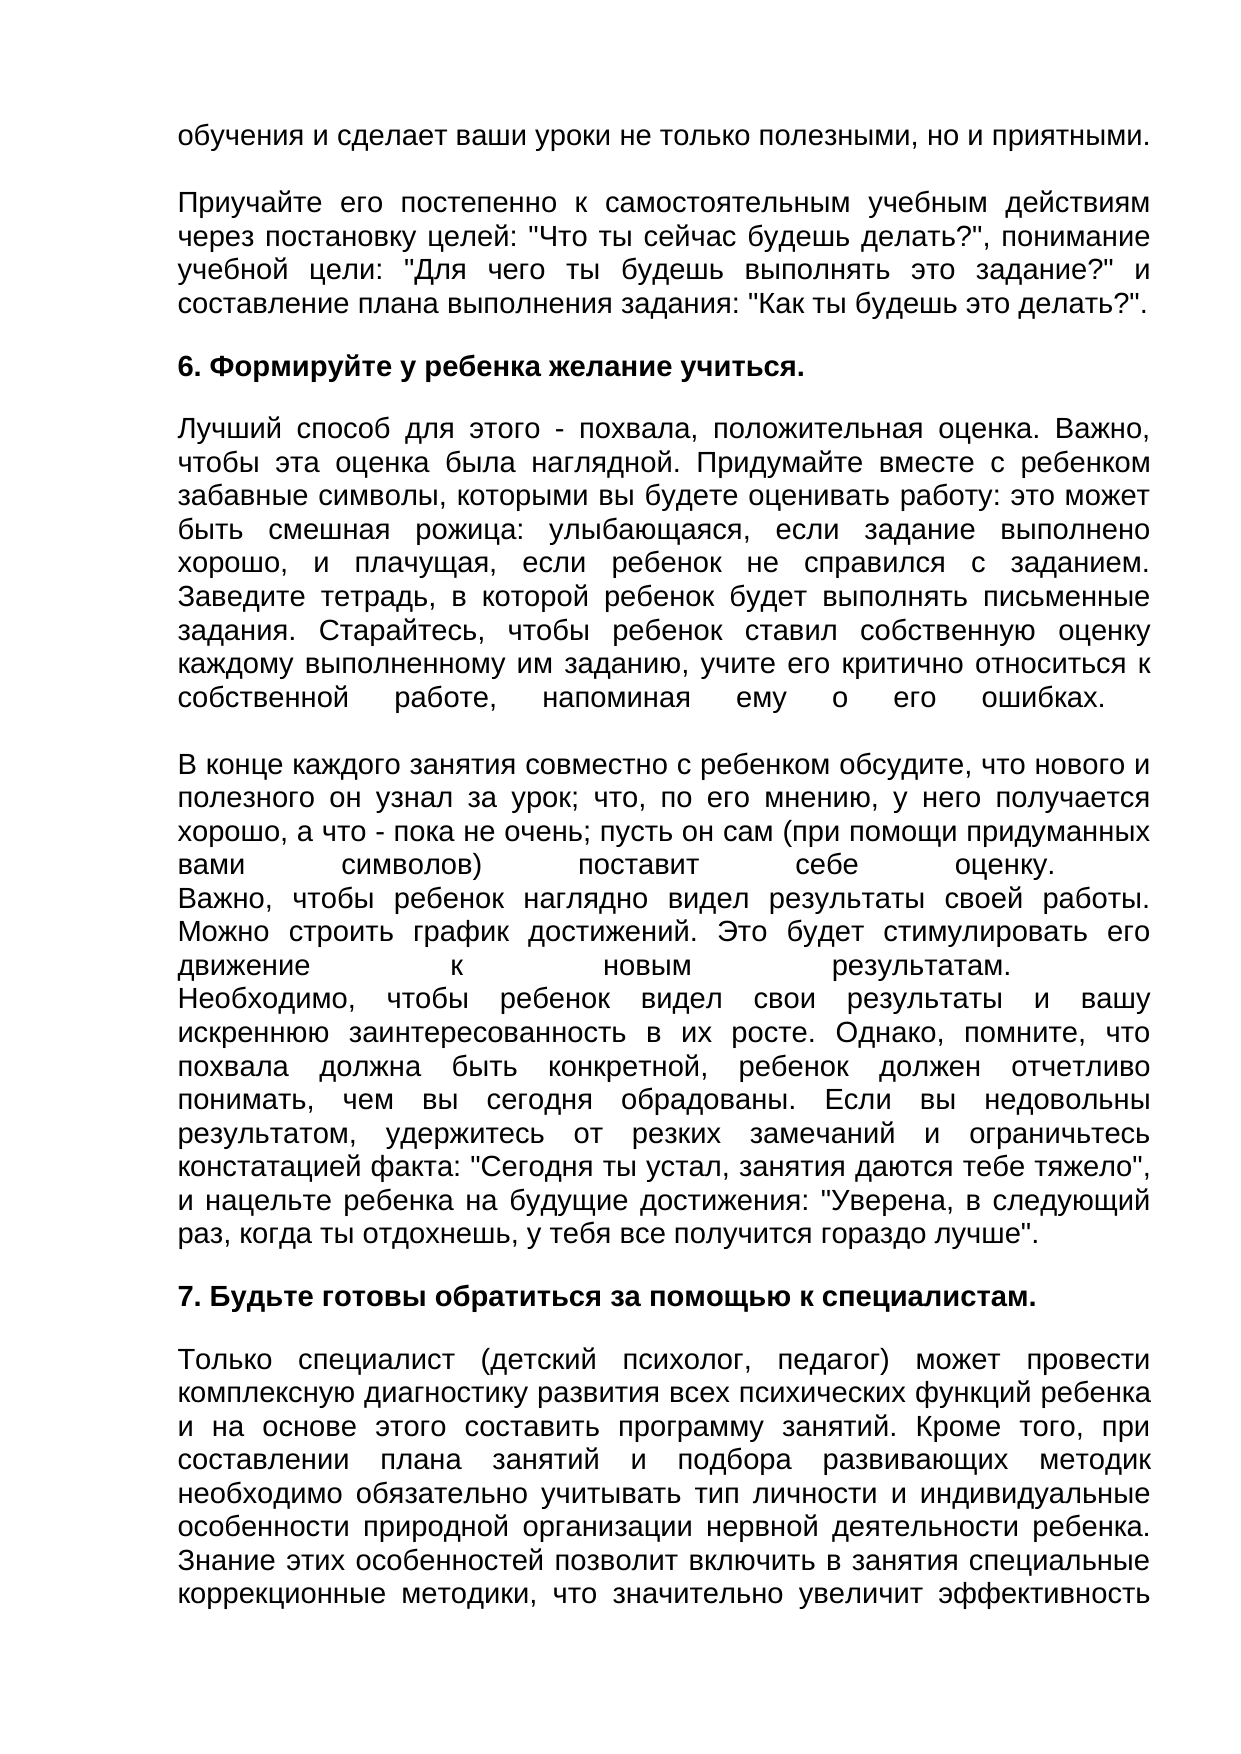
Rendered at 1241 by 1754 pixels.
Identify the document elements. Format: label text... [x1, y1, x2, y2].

text 6. Формируйте у ребенка желание учиться. [177, 348, 1152, 382]
text Лучший способ для этого - похвала, положительная оценка. Важно, чтобы эта оценка была наглядной. Придумайте вместе с ребенком забавные символы, которыми вы будете оценивать работу: это может быть смешная рожица: улыбающаяся, если задание выполнено хорошо, и плачущая, если ребенок не справился с заданием. Заведите тетрадь, в которой ребенок будет выполнять письменные задания. Старайтесь, чтобы ребенок ставил собственную оценку каждому выполненному им заданию, учите его критично относиться к собственной работе, напоминая ему о его ошибках. В конце каждого занятия совместно с ребенком обсудите, что нового и полезного он узнал за урок; что, по его мнению, у него получается хорошо, а что - пока не очень; пусть он сам (при помощи придуманных вами символов) поставит себе оценку. Важно, чтобы ребенок наглядно видел результаты своей работы. Можно строить график достижений. Это будет стимулировать его движение к новым результатам. Необходимо, чтобы ребенок видел свои результаты и вашу искреннюю заинтересованность в их росте. Однако, помните, что похвала должна быть конкретной, ребенок должен отчетливо понимать, чем вы сегодня обрадованы. Если вы недовольны результатом, удержитесь от резких замечаний и ограничьтесь констатацией факта: "Сегодня ты устал, занятия даются тебе тяжело", и нацельте ребенка на будущие достижения: "Уверена, в следующий раз, когда ты отдохнешь, у тебя все получится гораздо лучше". [177, 411, 1152, 1250]
text 7. Будьте готовы обратиться за помощью к специалистам. [177, 1279, 1152, 1312]
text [177, 118, 1152, 319]
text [177, 1342, 1152, 1610]
